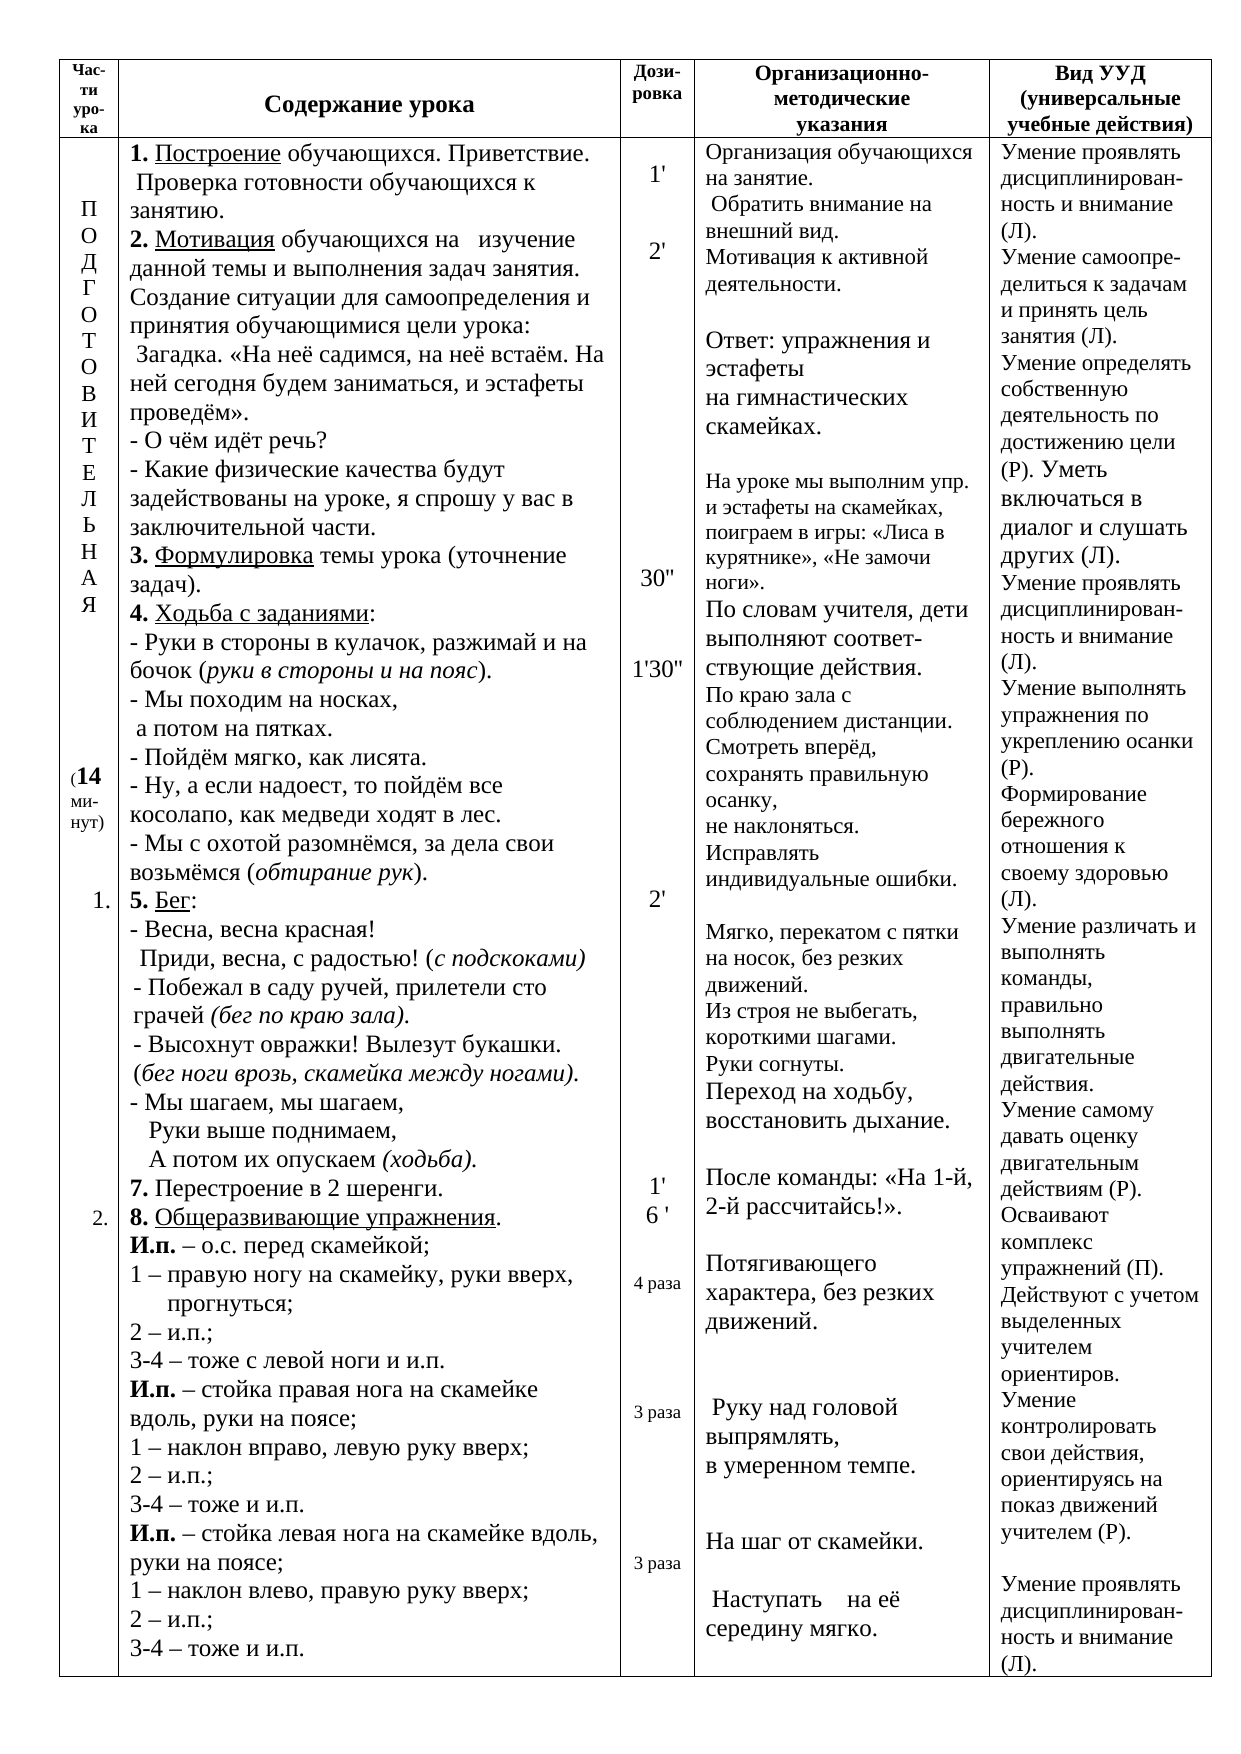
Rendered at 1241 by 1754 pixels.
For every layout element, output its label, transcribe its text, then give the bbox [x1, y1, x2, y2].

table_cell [119, 138, 620, 1676]
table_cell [695, 138, 989, 1676]
table_header Вид УУД (универсальные учебные действия) [990, 60, 1211, 137]
table_header Содержание урока [119, 60, 620, 137]
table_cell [60, 138, 118, 1676]
table_header Организационно-методические указания [695, 60, 989, 137]
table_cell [621, 138, 694, 1676]
table_header Дози-ровка [621, 60, 694, 137]
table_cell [990, 138, 1211, 1676]
table_header Час-ти уро-ка [60, 60, 118, 137]
